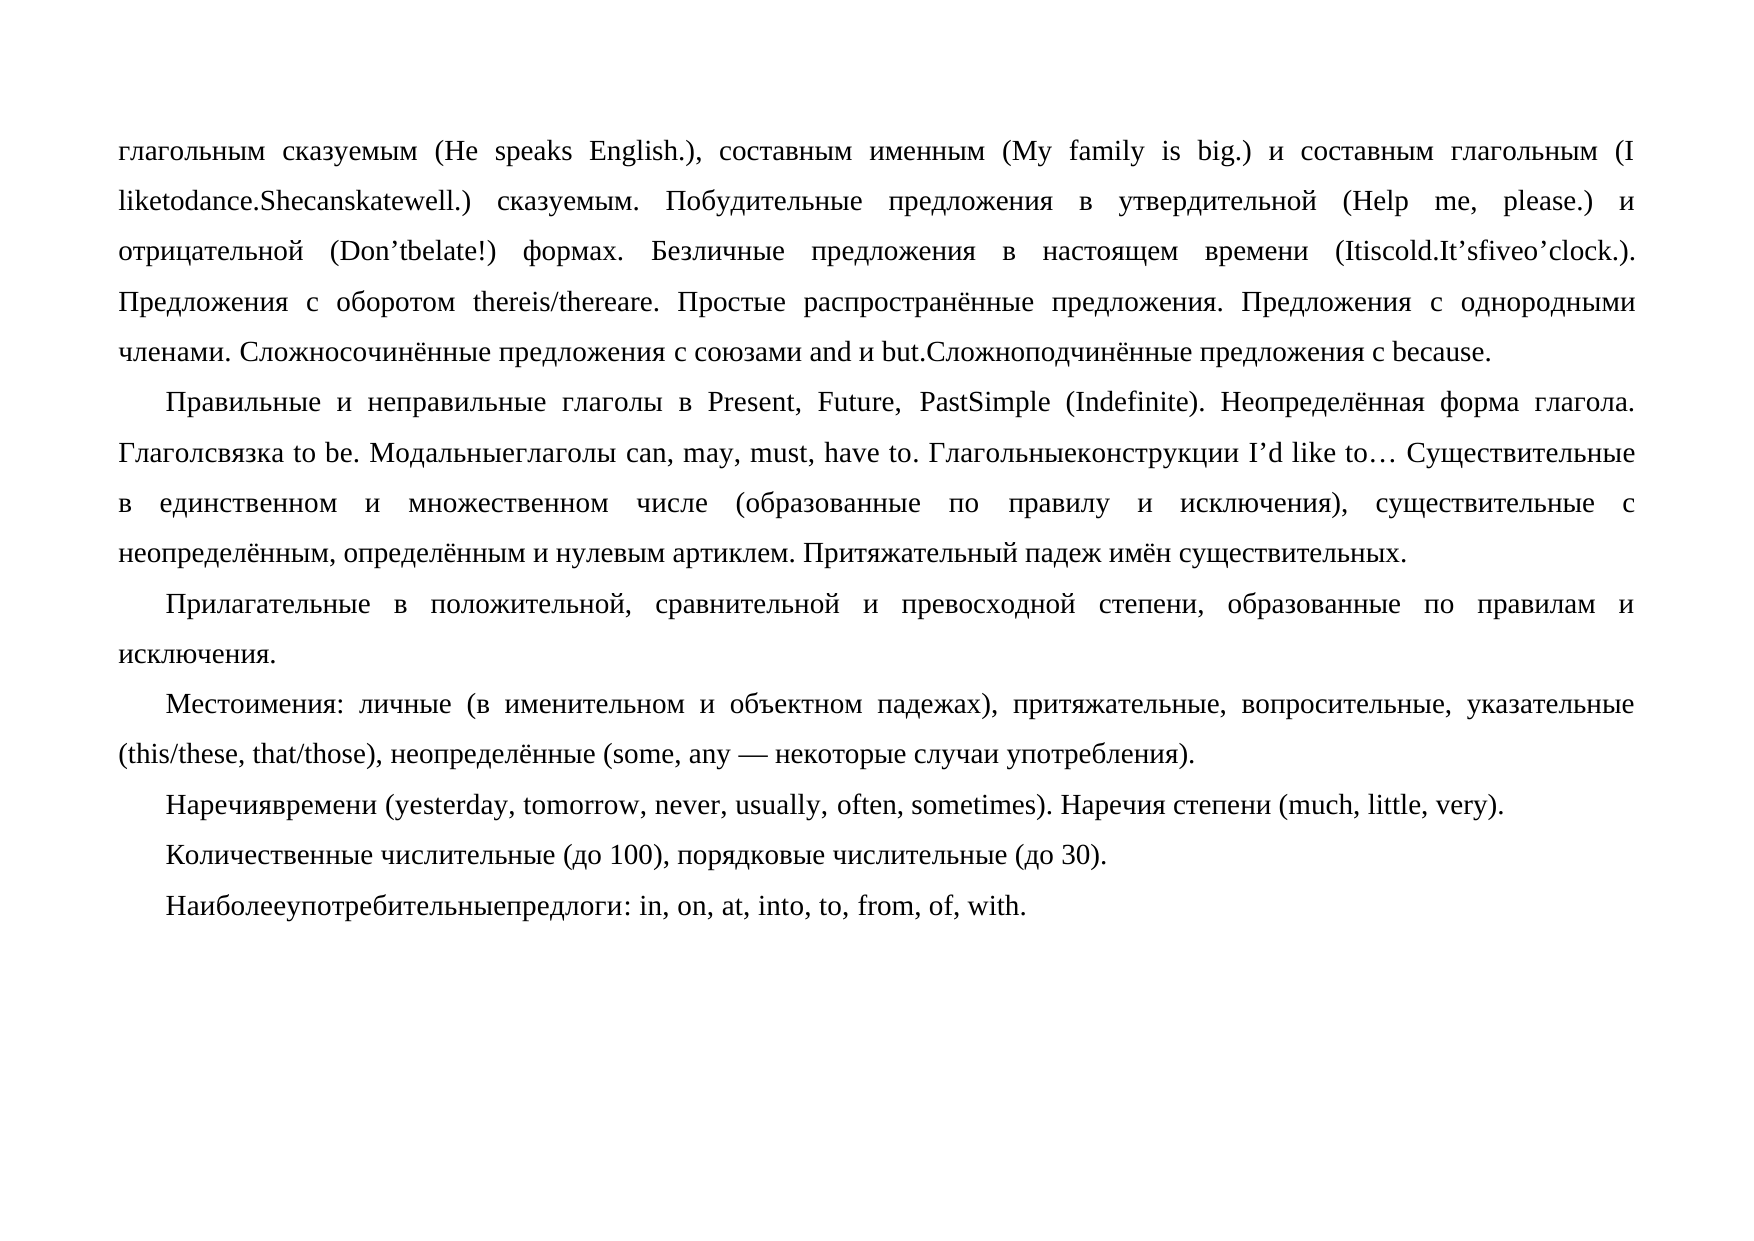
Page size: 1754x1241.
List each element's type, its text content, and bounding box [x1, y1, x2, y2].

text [118, 133, 1636, 368]
text Наиболееупотребительныепредлоги: in, on, at, into, to, from, of, with. [118, 888, 1636, 921]
text Правильные и неправильные глаголы в Present, Future, PastSimple (Indefinite). Неопределённая форма глагола. Глаголсвязка to be. Модальныеглаголы can, may, must, have to. Глагольныеконструкции I’d like to… Существительные в единственном и множественном числе (образованные по правилу и исключения), существительные с неопределённым, определённым и нулевым артиклем. Притяжательный падеж имён существительных. [118, 384, 1636, 569]
text Наречиявремени (yesterday, tomorrow, never, usually, often, sometimes). Наречия степени (much, little, very). [118, 787, 1636, 821]
text Прилагательные в положительной, сравнительной и превосходной степени, образованные по правилам и исключения. [118, 586, 1636, 669]
text Местоимения: личные (в именительном и объектном падежах), притяжательные, вопросительные, указательные (this/these, that/those), неопределённые (some, any — некоторые случаи употребления). [118, 686, 1636, 770]
text Количественные числительные (до 100), порядковые числительные (до 30). [118, 837, 1636, 871]
